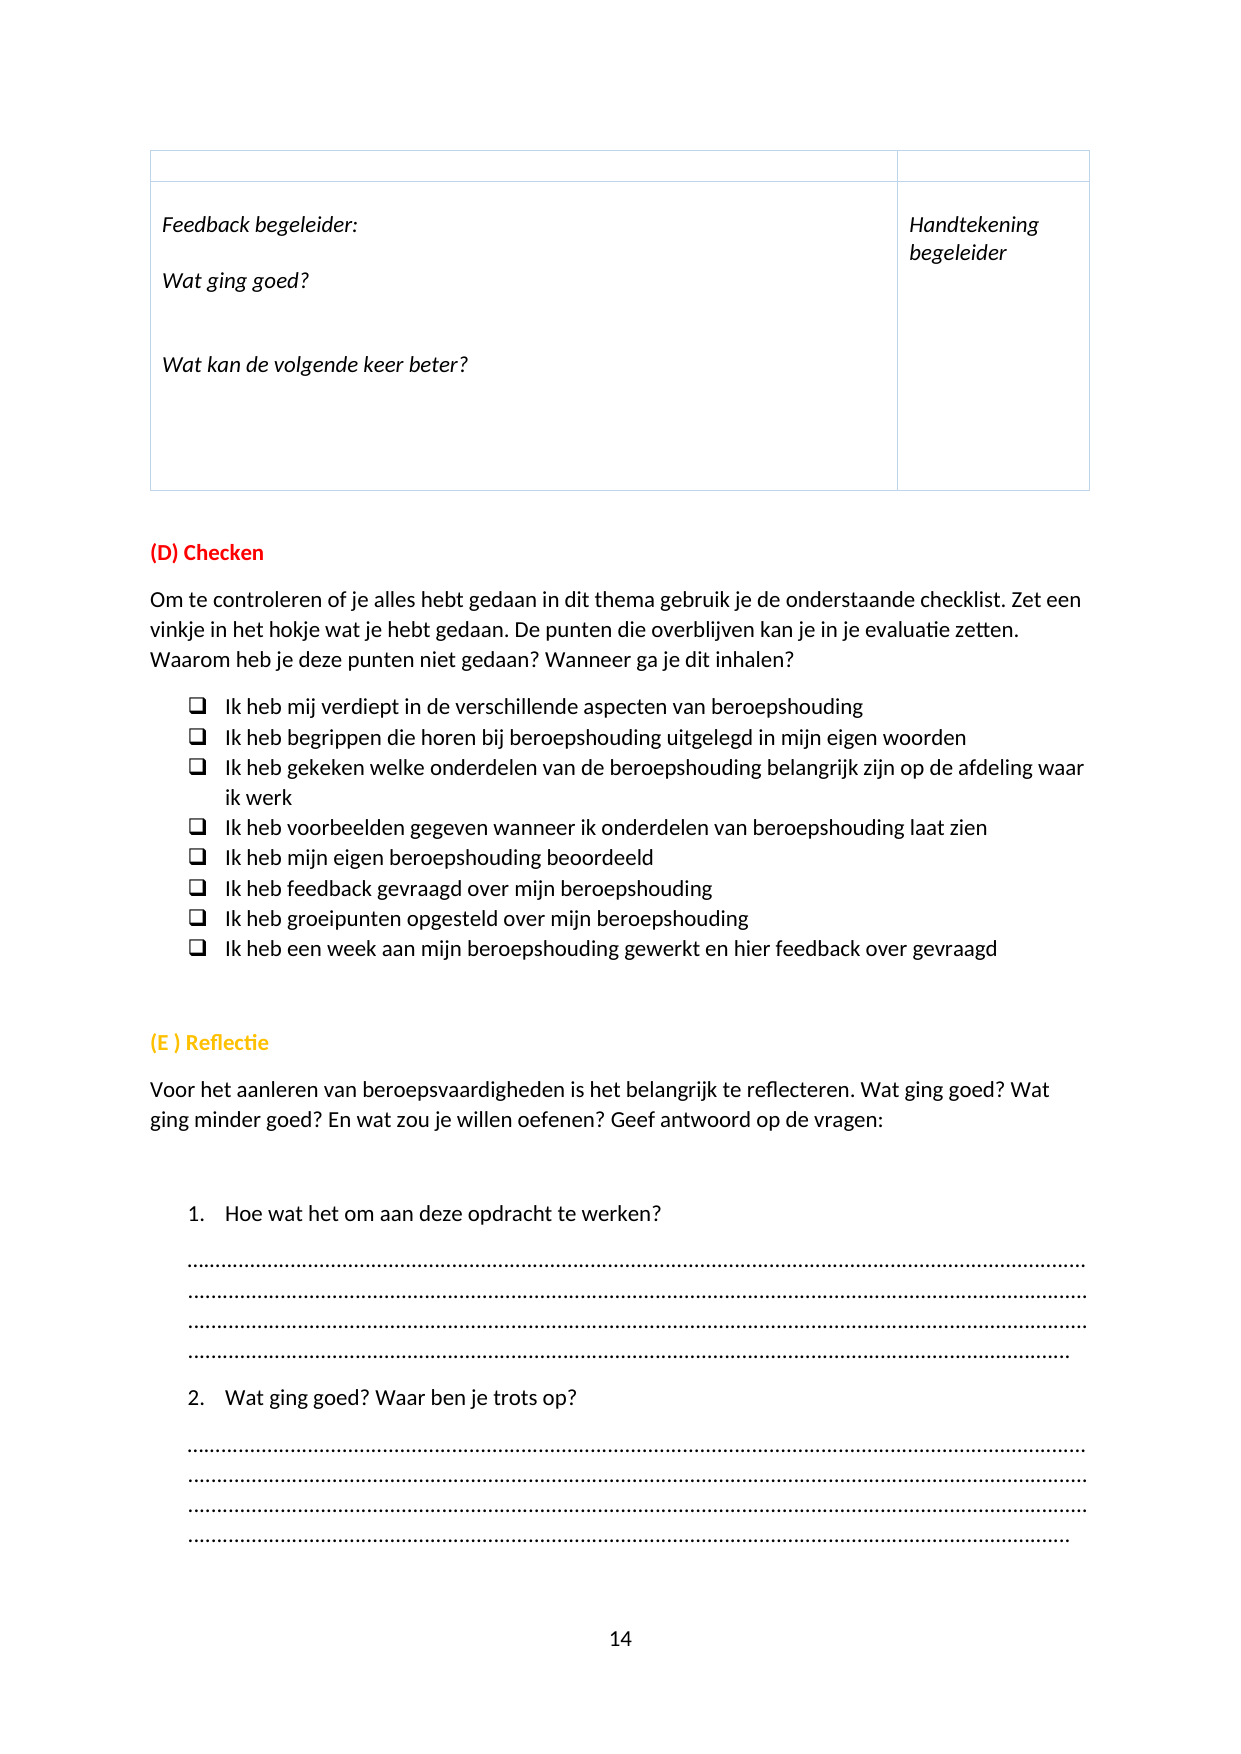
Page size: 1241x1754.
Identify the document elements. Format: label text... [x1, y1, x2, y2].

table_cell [151, 151, 897, 181]
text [187, 1430, 1090, 1549]
text Om te controleren of je alles hebt gedaan in dit thema gebruik je de onderstaande checklist. Zet een vinkje in het hokje wat je hebt gedaan. De punten die overblijven kan je in je evaluatie zetten. Waarom heb je deze punten niet gedaan? Wanneer ga je dit inhalen? [150, 585, 1090, 674]
list Wat ging goed? Waar ben je trots op? [187, 1383, 1090, 1411]
list Ik heb mij verdiept in de verschillende aspecten van beroepshouding [187, 692, 1090, 721]
list Ik heb voorbeelden gegeven wanneer ik onderdelen van beroepshouding laat zien [187, 813, 1090, 841]
list Ik heb groeipunten opgesteld over mijn beroepshouding [187, 904, 1090, 932]
list Ik heb mijn eigen beroepshouding beoordeeld [187, 843, 1090, 872]
table_cell [898, 151, 1089, 181]
table_cell Handtekening begeleider [898, 182, 1089, 490]
text (D) Checken [150, 538, 1090, 566]
text (E ) Reflectie [150, 1028, 1090, 1056]
list Ik heb gekeken welke onderdelen van de beroepshouding belangrijk zijn op de afdeling waar ik werk [187, 753, 1090, 811]
list Ik heb feedback gevraagd over mijn beroepshouding [187, 874, 1090, 902]
list Ik heb begrippen die horen bij beroepshouding uitgelegd in mijn eigen woorden [187, 723, 1090, 751]
list Ik heb een week aan mijn beroepshouding gewerkt en hier feedback over gevraagd [187, 934, 1090, 962]
table_cell Feedback begeleider: Wat ging goed? Wat kan de volgende keer beter? [151, 182, 897, 490]
text Voor het aanleren van beroepsvaardigheden is het belangrijk te reflecteren. Wat ging goed? Wat ging minder goed? En wat zou je willen oefenen? Geef antwoord op de vragen: [150, 1075, 1090, 1133]
list Hoe wat het om aan deze opdracht te werken? [187, 1199, 1090, 1227]
